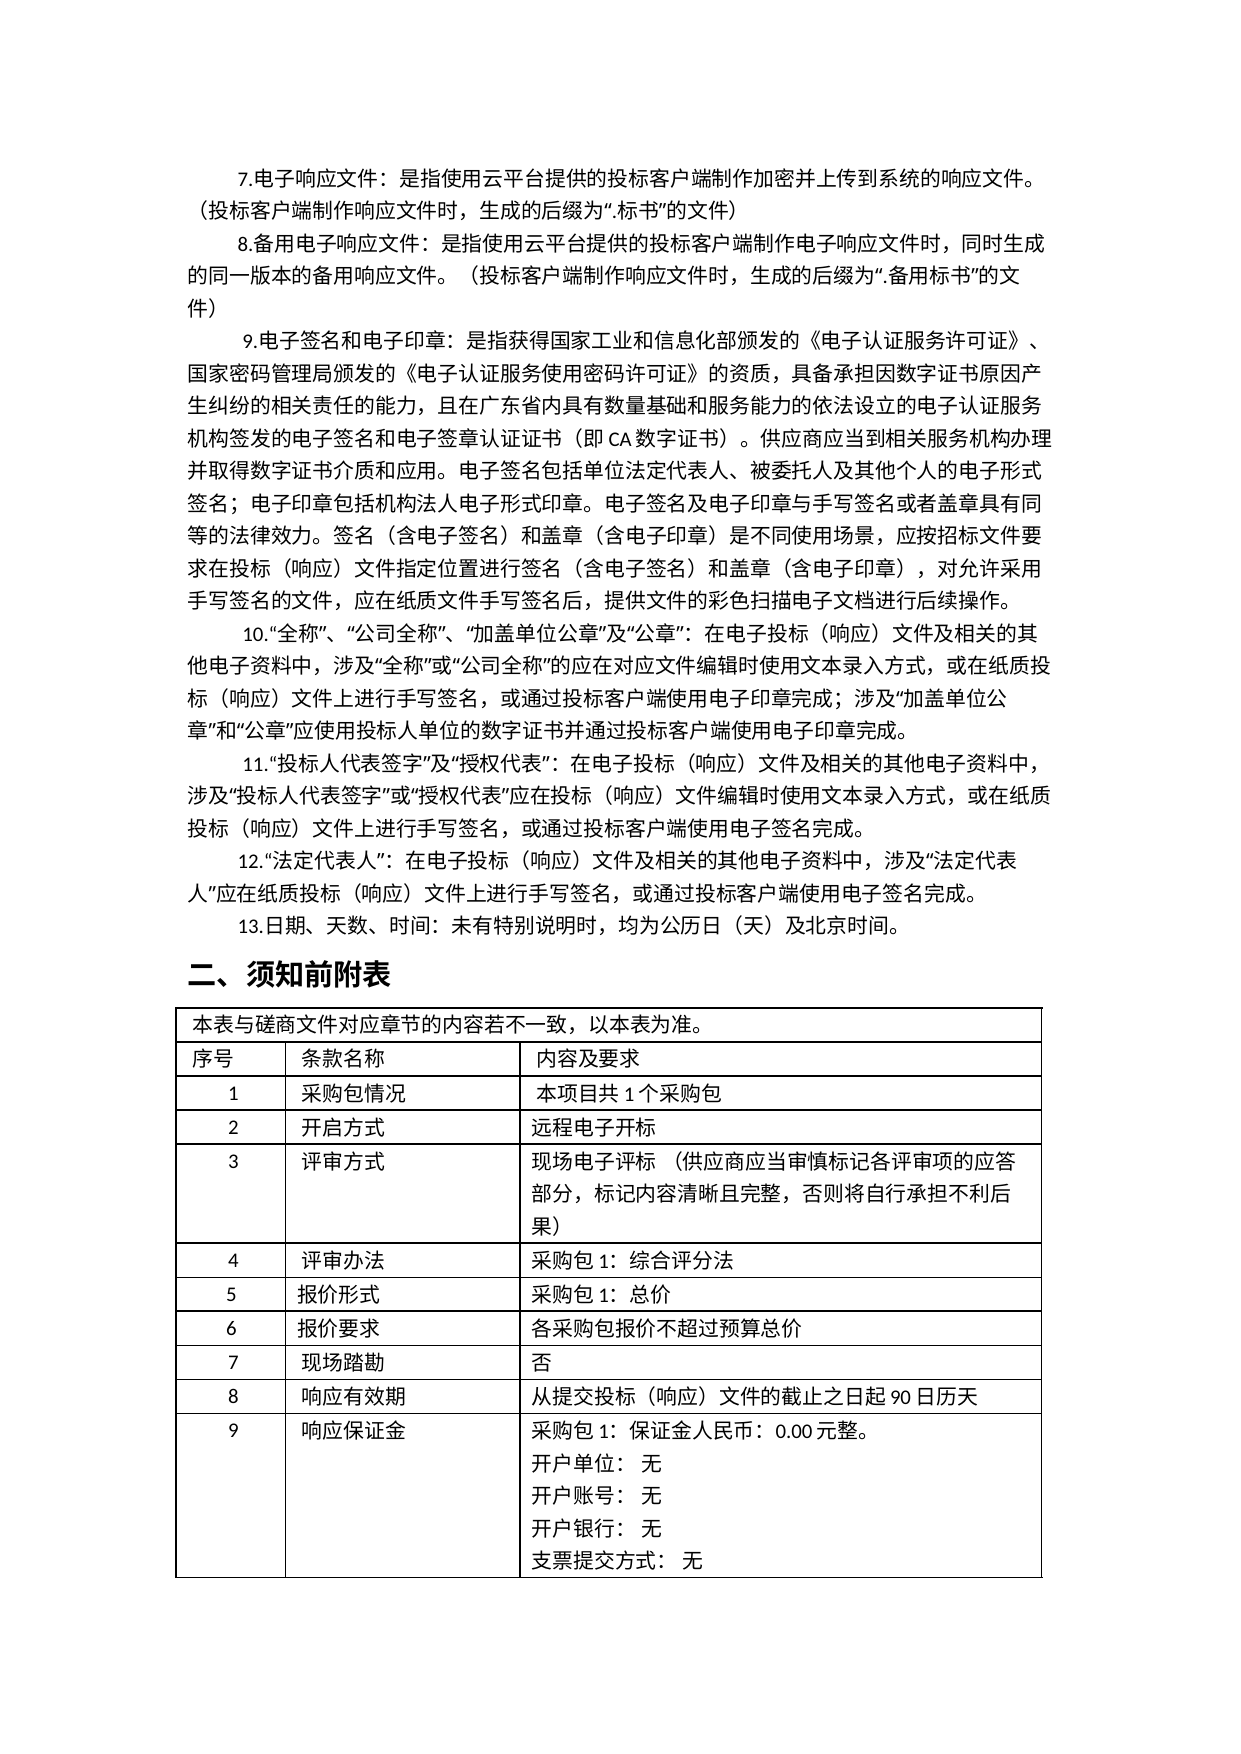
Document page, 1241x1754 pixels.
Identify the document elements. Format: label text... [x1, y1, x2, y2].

table_cell 7 [177, 1346, 285, 1378]
table_cell 开启方式 [286, 1111, 519, 1143]
text 9.电子签名和电子印章：是指获得国家工业和信息化部颁发的《电子认证服务许可证》、国家密码管理局颁发的《电子认证服务使用密码许可证》的资质，具备承担因数字证书原因产生纠纷的相关责任的能力，且在广东省内具有数量基础和服务能力的依法设立的电子认证服务机构签发的电子签名和电子签章认证证书（即CA数字证书）。供应商应当到相关服务机构办理并取得数字证书介质和应用。电子签名包括单位法定代表人、被委托人及其他个人的电子形式签名；电子印章包括机构法人电子形式印章。电子签名及电子印章与手写签名或者盖章具有同等的法律效力。签名（含电子签名）和盖章（含电子印章）是不同使用场景，应按招标文件要求在投标（响应）文件指定位置进行签名（含电子签名）和盖章（含电子印章），对允许采用手写签名的文件，应在纸质文件手写签名后，提供文件的彩色扫描电子文档进行后续操作。 [187, 324, 1053, 617]
table_cell 从提交投标（响应）文件的截止之日起90日历天 [521, 1380, 1041, 1413]
text 7.电子响应文件：是指使用云平台提供的投标客户端制作加密并上传到系统的响应文件。（投标客户端制作响应文件时，生成的后缀为“.标书”的文件） [187, 162, 1053, 227]
table_cell 序号 [177, 1043, 285, 1075]
table_cell 现场电子评标 （供应商应当审慎标记各评审项的应答部分，标记内容清晰且完整，否则将自行承担不利后果） [521, 1145, 1041, 1242]
table_cell 本项目共1个采购包 [521, 1077, 1041, 1109]
table_cell 9 [177, 1414, 285, 1577]
table_cell 1 [177, 1077, 285, 1109]
table_cell 4 [177, 1244, 285, 1276]
text 二、须知前附表 [187, 942, 1053, 1007]
table_cell 2 [177, 1111, 285, 1143]
table_cell 评审办法 [286, 1244, 519, 1276]
table_cell 3 [177, 1145, 285, 1242]
table_cell 评审方式 [286, 1145, 519, 1242]
table_cell 采购包1：综合评分法 [521, 1244, 1041, 1276]
table_header 本表与磋商文件对应章节的内容若不一致，以本表为准。 [177, 1009, 1041, 1041]
table_cell 响应有效期 [286, 1380, 519, 1413]
table_cell 6 [177, 1312, 285, 1344]
table_cell 报价要求 [286, 1312, 519, 1344]
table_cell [521, 1414, 1041, 1577]
table_cell 采购包情况 [286, 1077, 519, 1109]
table_cell 8 [177, 1380, 285, 1413]
text 10.“全称”、“公司全称”、“加盖单位公章”及“公章”：在电子投标（响应）文件及相关的其他电子资料中，涉及“全称”或“公司全称”的应在对应文件编辑时使用文本录入方式，或在纸质投标（响应）文件上进行手写签名，或通过投标客户端使用电子印章完成；涉及“加盖单位公章”和“公章”应使用投标人单位的数字证书并通过投标客户端使用电子印章完成。 [187, 617, 1053, 747]
table_cell 条款名称 [286, 1043, 519, 1075]
table_cell 远程电子开标 [521, 1111, 1041, 1143]
text 8.备用电子响应文件：是指使用云平台提供的投标客户端制作电子响应文件时，同时生成的同一版本的备用响应文件。（投标客户端制作响应文件时，生成的后缀为“.备用标书”的文件） [187, 227, 1053, 324]
table_cell 5 [177, 1278, 285, 1310]
text 12.“法定代表人”：在电子投标（响应）文件及相关的其他电子资料中，涉及“法定代表人”应在纸质投标（响应）文件上进行手写签名，或通过投标客户端使用电子签名完成。 [187, 844, 1053, 909]
table_cell 采购包1：总价 [521, 1278, 1041, 1310]
table_cell 报价形式 [286, 1278, 519, 1310]
text 13.日期、天数、时间：未有特别说明时，均为公历日（天）及北京时间。 [187, 909, 1053, 942]
table_cell 否 [521, 1346, 1041, 1378]
text 11.“投标人代表签字”及“授权代表”：在电子投标（响应）文件及相关的其他电子资料中，涉及“投标人代表签字”或“授权代表”应在投标（响应）文件编辑时使用文本录入方式，或在纸质投标（响应）文件上进行手写签名，或通过投标客户端使用电子签名完成。 [187, 747, 1053, 844]
table_cell 现场踏勘 [286, 1346, 519, 1378]
table_cell 各采购包报价不超过预算总价 [521, 1312, 1041, 1344]
table_cell 内容及要求 [521, 1043, 1041, 1075]
table_cell 响应保证金 [286, 1414, 519, 1577]
